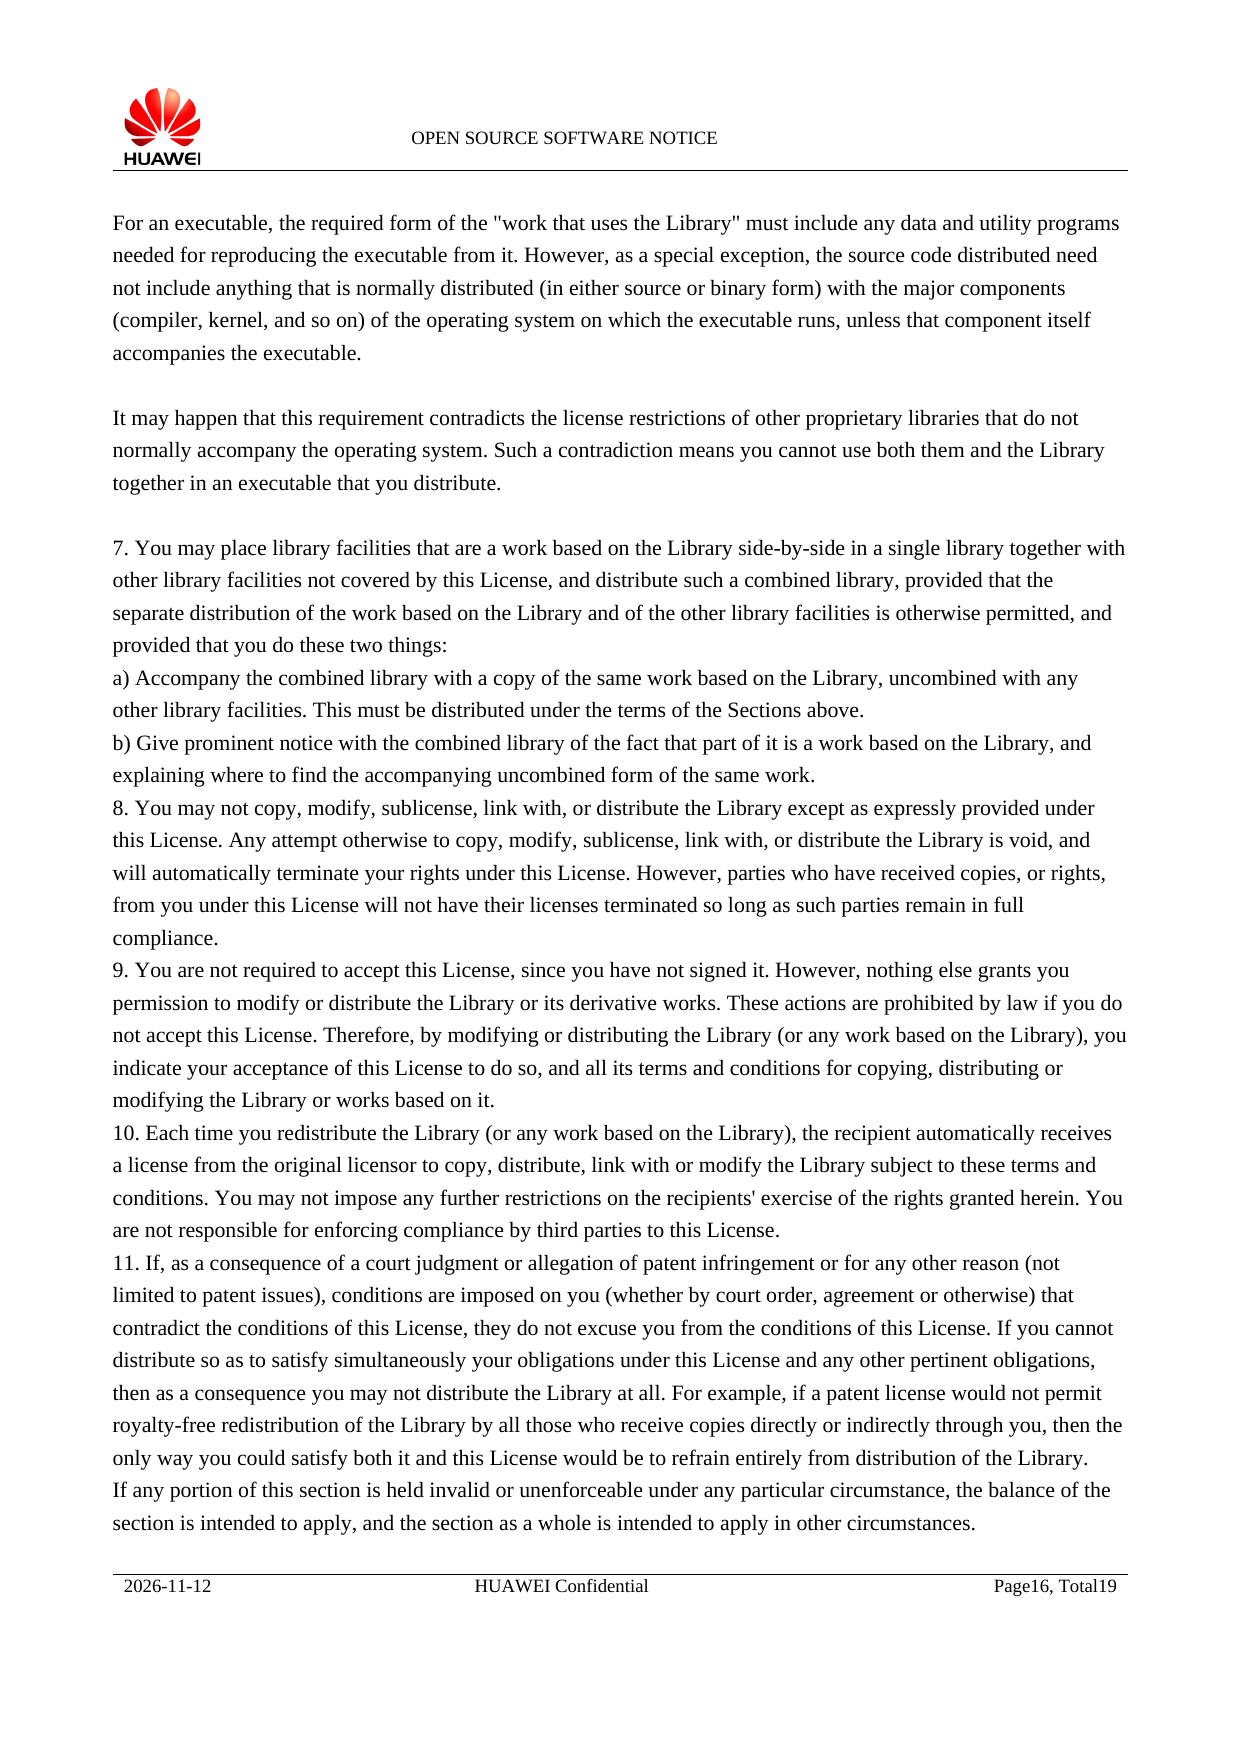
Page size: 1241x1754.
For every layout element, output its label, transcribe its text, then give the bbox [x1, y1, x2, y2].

picture [124, 88, 201, 165]
